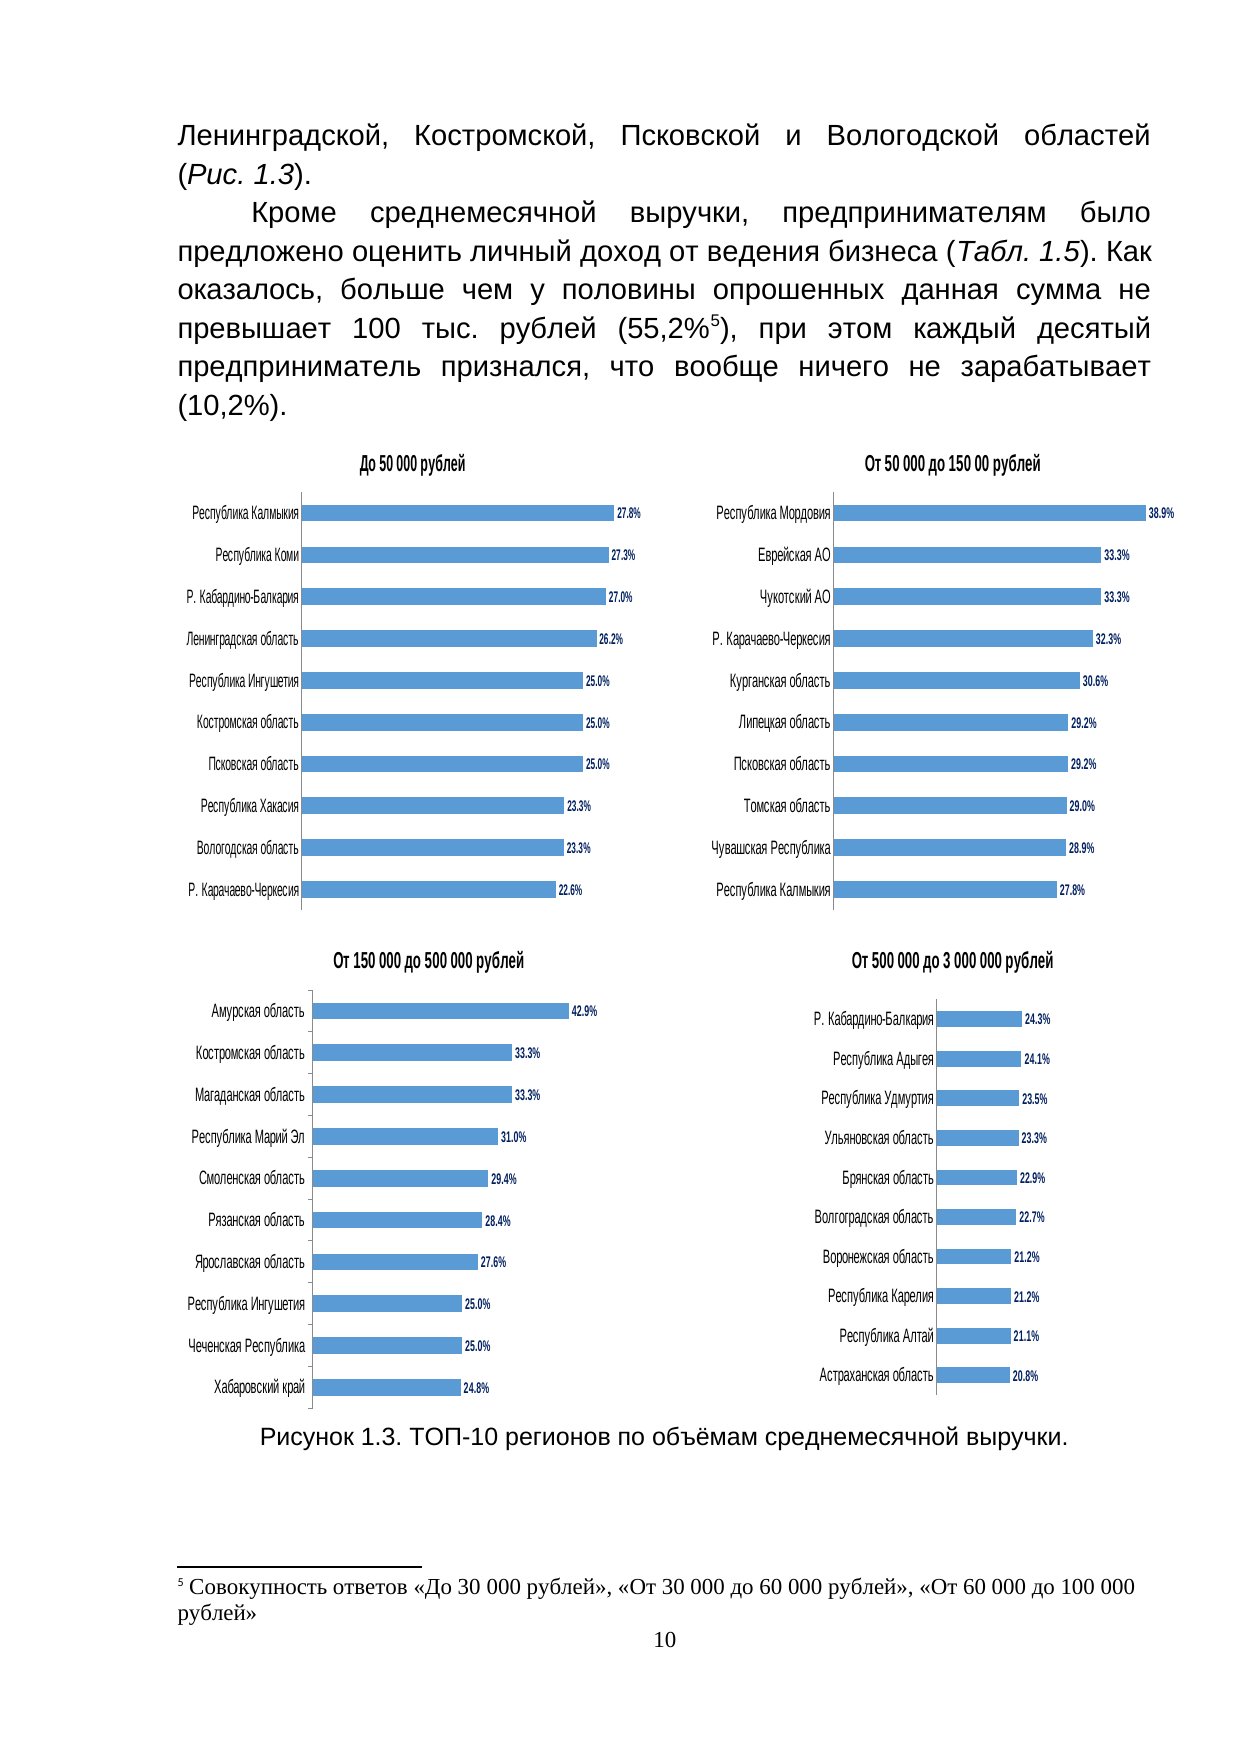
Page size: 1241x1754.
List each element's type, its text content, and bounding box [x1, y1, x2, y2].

text Рисунок 1.3. ТОП-10 регионов по объёмам среднемесячной выручки. [177, 1422, 1152, 1451]
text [177, 118, 1152, 190]
text Кроме среднемесячной выручки, предпринимателям было предложено оценить личный доход от ведения бизнеса (Табл. 1.5). Как оказалось, больше чем у половины опрошенных данная сумма не превышает 100 тыс. рублей (55,2%), при этом каждый десятый предприниматель признался, что вообще ничего не зарабатывает (10,2%). [177, 195, 1152, 421]
